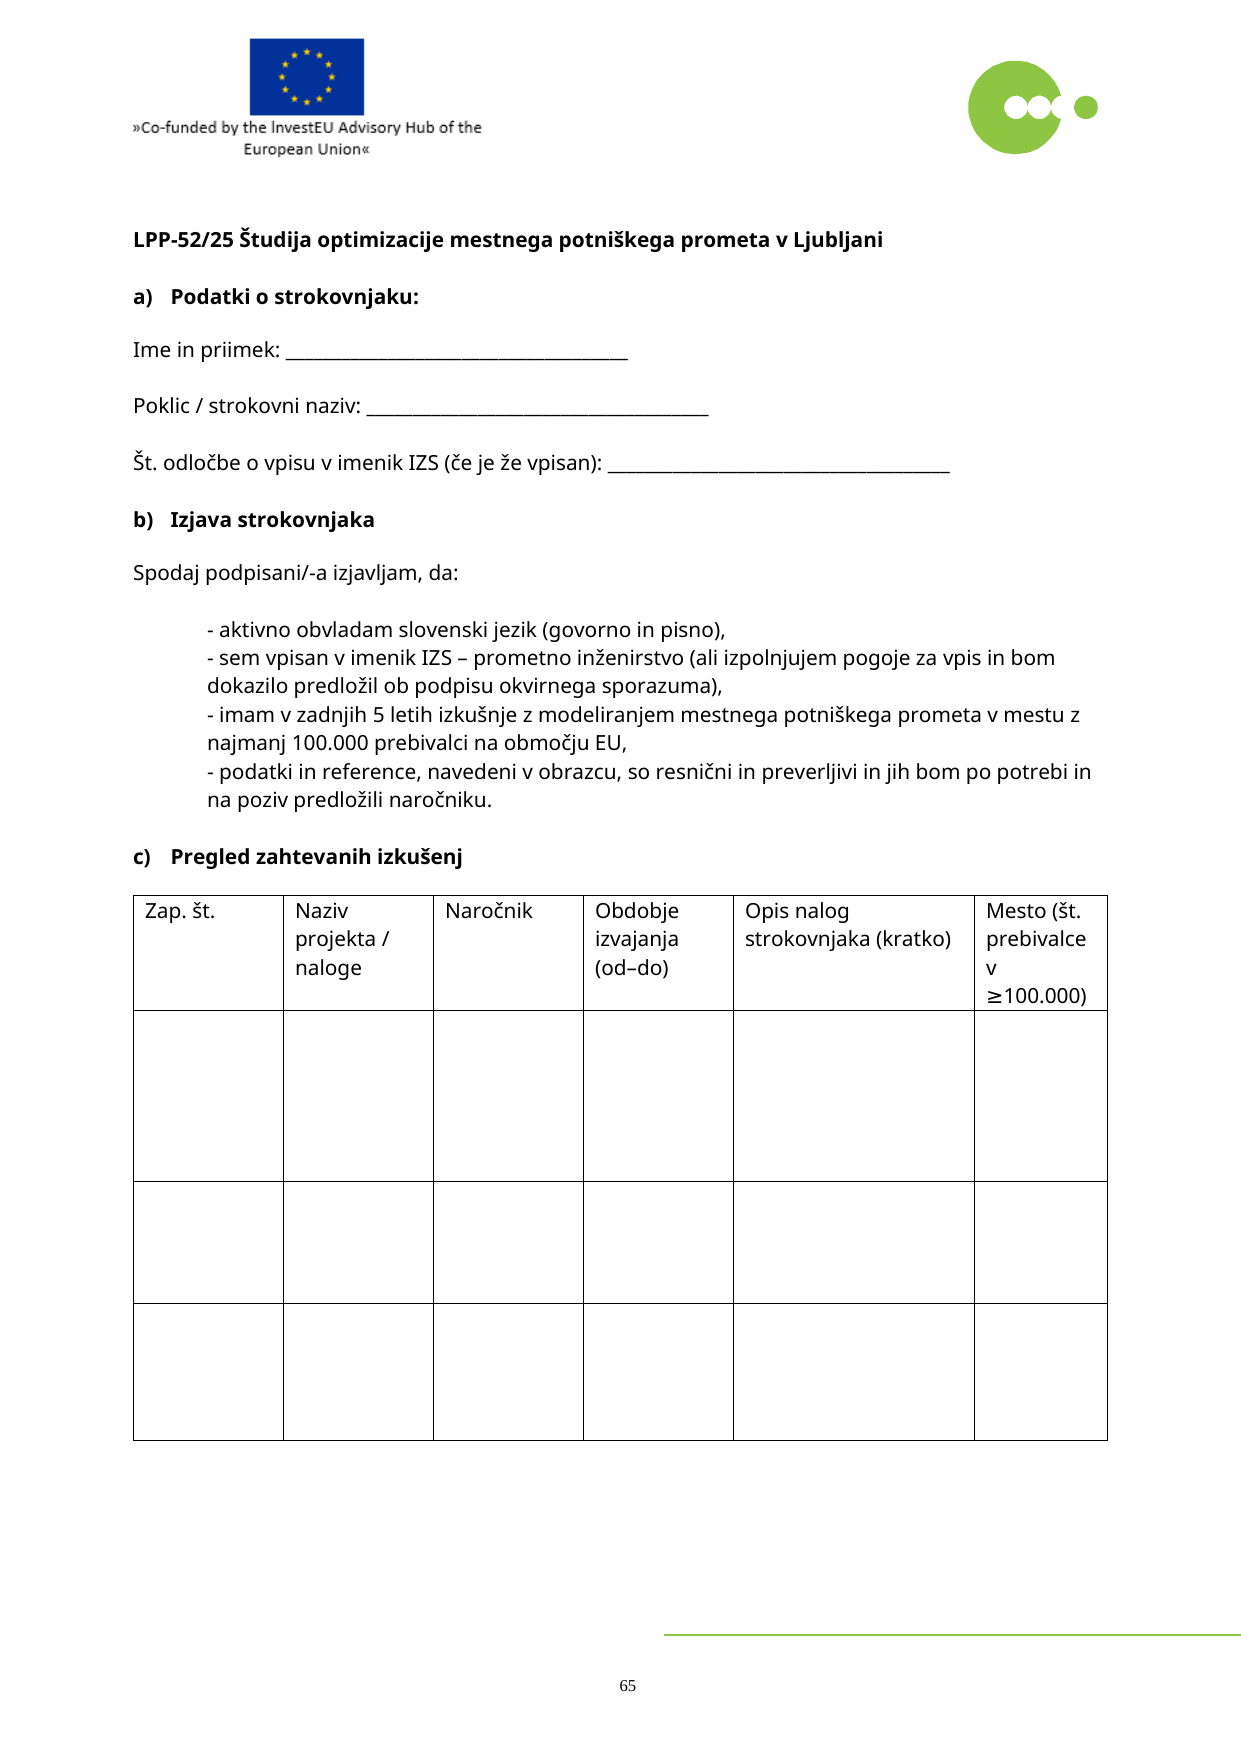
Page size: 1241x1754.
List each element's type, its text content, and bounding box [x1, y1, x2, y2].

table_cell [584, 1304, 733, 1440]
table_header Naziv projekta / naloge [284, 896, 433, 1009]
table_header Opis nalog strokovnjaka (kratko) [734, 896, 974, 1009]
table_header Naročnik [434, 896, 583, 1009]
table_cell [284, 1304, 433, 1440]
table_header Mesto (št. prebivalcev ≥100.000) [975, 896, 1107, 1009]
text Spodaj podpisani/-a izjavljam, da: [133, 558, 1122, 586]
table_cell [284, 1011, 433, 1181]
table_header Obdobje izvajanja (od–do) [584, 896, 733, 1009]
text - aktivno obvladam slovenski jezik (govorno in pisno), - sem vpisan v imenik IZS – prometno inženirstvo (ali izpolnjujem pogoje za vpis in bom dokazilo predložil ob podpisu okvirnega sporazuma), - imam v zadnjih 5 letih izkušnje z modeliranjem mestnega potniškega prometa v mestu z najmanj 100.000 prebivalci na območju EU, [207, 586, 1122, 757]
picture [132, 24, 485, 160]
text Ime in priimek: _____________________________________ [133, 335, 1122, 363]
table_cell [134, 1182, 283, 1303]
table_cell [584, 1011, 733, 1181]
text - podatki in reference, navedeni v obrazcu, so resnični in preverljivi in jih bom po potrebi in na poziv predložili naročniku. [207, 757, 1122, 814]
table_cell [975, 1304, 1107, 1440]
table_header Zap. št. [134, 896, 283, 1009]
subtitle Podatki o strokovnjaku: [133, 282, 1122, 311]
text Št. odločbe o vpisu v imenik IZS (če je že vpisan): _____________________________________ [133, 448, 1122, 477]
table_cell [584, 1182, 733, 1303]
table_cell [975, 1182, 1107, 1303]
table_cell [434, 1182, 583, 1303]
table_cell [434, 1011, 583, 1181]
table_cell [975, 1011, 1107, 1181]
table_cell [284, 1182, 433, 1303]
table_cell [734, 1182, 974, 1303]
subtitle Izjava strokovnjaka [133, 505, 1122, 534]
table_cell [734, 1304, 974, 1440]
table_cell [134, 1011, 283, 1181]
text Poklic / strokovni naziv: _____________________________________ [133, 392, 1122, 420]
table_cell [134, 1304, 283, 1440]
subtitle Pregled zahtevanih izkušenj [133, 842, 1122, 871]
table_cell [434, 1304, 583, 1440]
table_cell [734, 1011, 974, 1181]
text LPP-52/25 Študija optimizacije mestnega potniškega prometa v Ljubljani [133, 225, 1122, 254]
